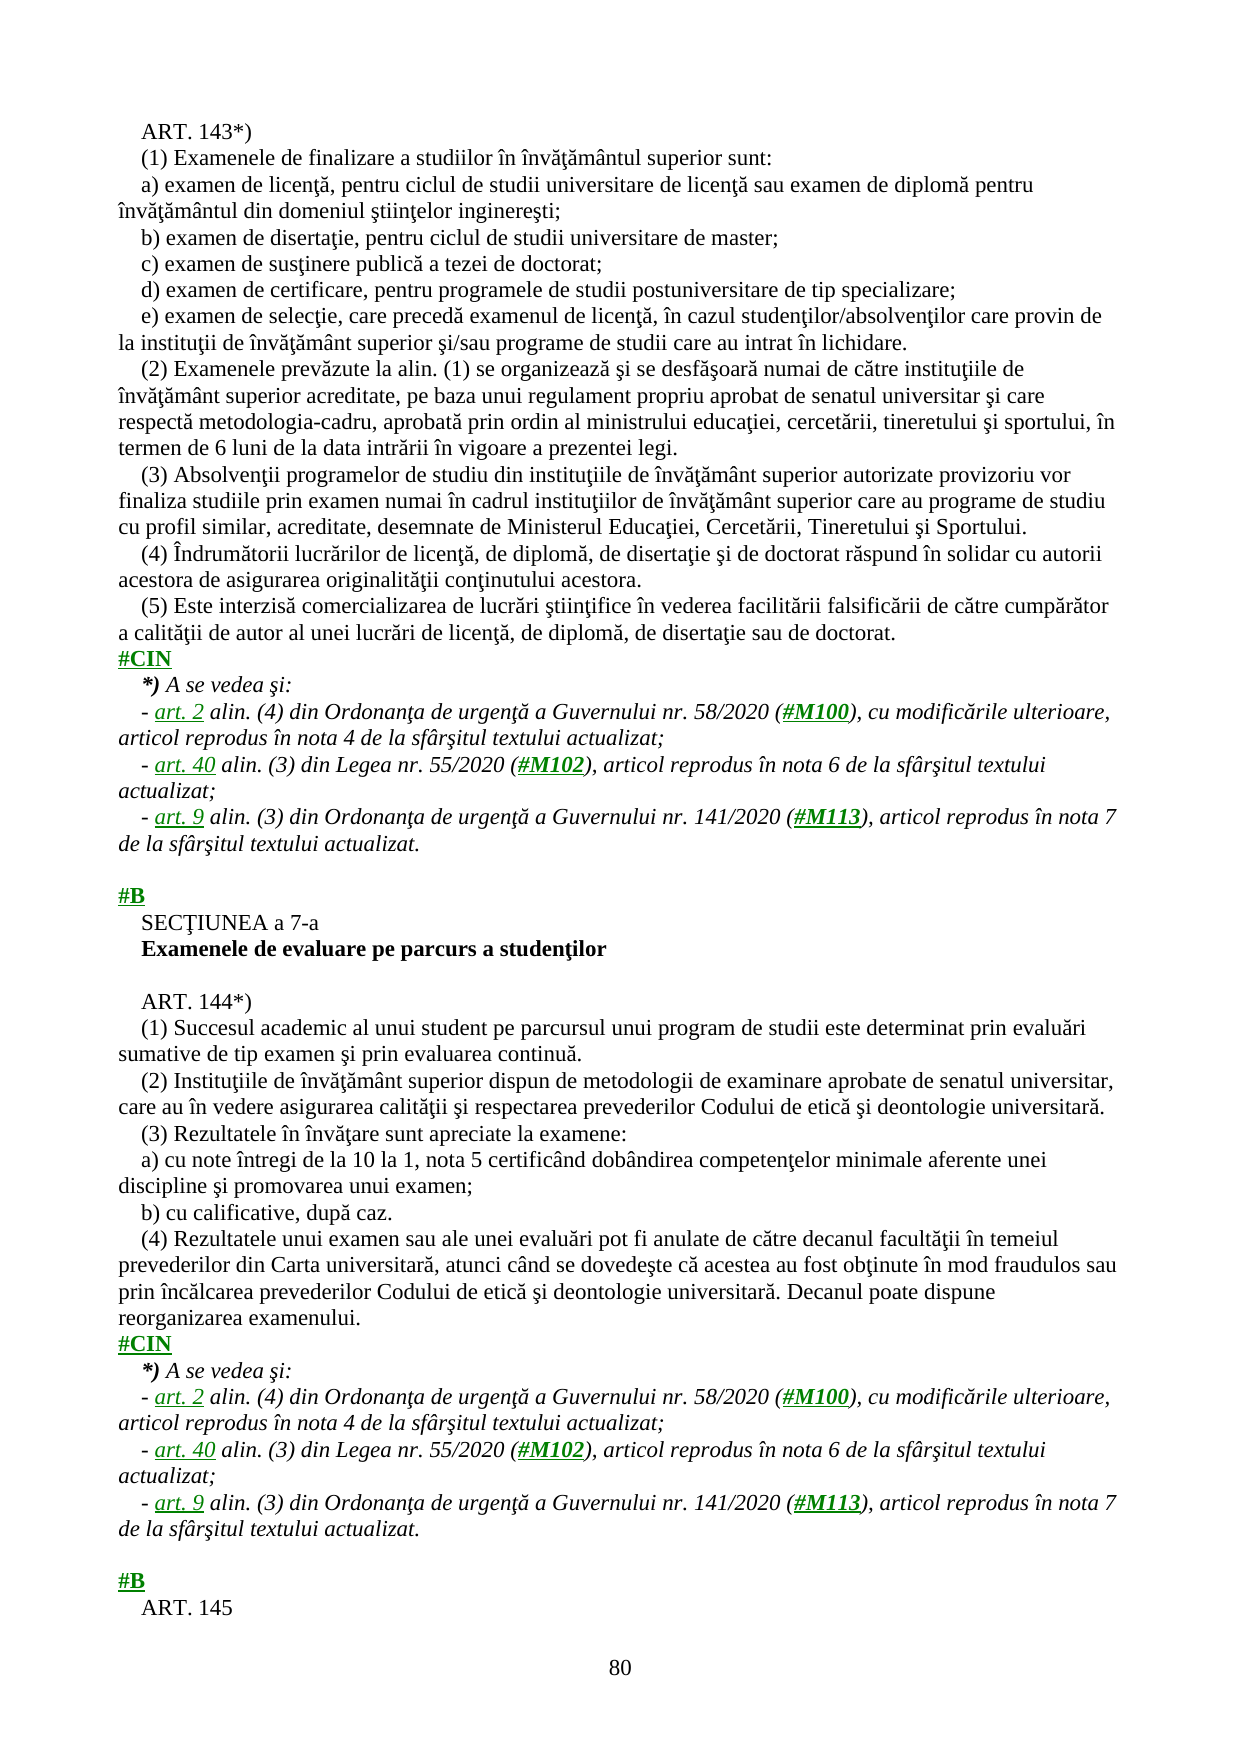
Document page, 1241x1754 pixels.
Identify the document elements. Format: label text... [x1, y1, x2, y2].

text ART. 143*) [118, 118, 1122, 144]
text d) examen de certificare, pentru programele de studii postuniversitare de tip specializare; [118, 276, 1122, 303]
text a) cu note întregi de la 10 la 1, nota 5 certificând dobândirea competenţelor minimale aferente unei discipline şi promovarea unui examen; [118, 1146, 1122, 1199]
text ART. 145 [118, 1594, 1122, 1620]
text - art. 2 alin. (4) din Ordonanţa de urgenţă a Guvernului nr. 58/2020 (#M100), cu modificările ulterioare, articol reprodus în nota 4 de la sfârşitul textului actualizat; [118, 698, 1122, 751]
text a) examen de licenţă, pentru ciclul de studii universitare de licenţă sau examen de diplomă pentru învăţământul din domeniul ştiinţelor inginereşti; [118, 171, 1122, 223]
text c) examen de susţinere publică a tezei de doctorat; [118, 250, 1122, 276]
text Examenele de evaluare pe parcurs a studenţilor [118, 935, 1122, 961]
text #CIN [118, 1330, 1122, 1357]
text (4) Rezultatele unui examen sau ale unei evaluări pot fi anulate de către decanul facultăţii în temeiul prevederilor din Carta universitară, atunci când se dovedeşte că acestea au fost obţinute în mod fraudulos sau prin încălcarea prevederilor Codului de etică şi deontologie universitară. Decanul poate dispune reorganizarea examenului. [118, 1225, 1122, 1330]
text (3) Absolvenţii programelor de studiu din instituţiile de învăţământ superior autorizate provizoriu vor finaliza studiile prin examen numai în cadrul instituţiilor de învăţământ superior care au programe de studiu cu profil similar, acreditate, desemnate de Ministerul Educaţiei, Cercetării, Tineretului şi Sportului. [118, 461, 1122, 540]
text - art. 40 alin. (3) din Legea nr. 55/2020 (#M102), articol reprodus în nota 6 de la sfârşitul textului actualizat; [118, 751, 1122, 803]
text (4) Îndrumătorii lucrărilor de licenţă, de diplomă, de disertaţie şi de doctorat răspund în solidar cu autorii acestora de asigurarea originalităţii conţinutului acestora. [118, 540, 1122, 592]
text (5) Este interzisă comercializarea de lucrări ştiinţifice în vederea facilitării falsificării de către cumpărător a calităţii de autor al unei lucrări de licenţă, de diplomă, de disertaţie sau de doctorat. [118, 592, 1122, 645]
text - art. 2 alin. (4) din Ordonanţa de urgenţă a Guvernului nr. 58/2020 (#M100), cu modificările ulterioare, articol reprodus în nota 4 de la sfârşitul textului actualizat; [118, 1383, 1122, 1436]
text (1) Succesul academic al unui student pe parcursul unui program de studii este determinat prin evaluări sumative de tip examen şi prin evaluarea continuă. [118, 1014, 1122, 1067]
text b) examen de disertaţie, pentru ciclul de studii universitare de master; [118, 223, 1122, 250]
text ART. 144*) [118, 988, 1122, 1014]
text (2) Instituţiile de învăţământ superior dispun de metodologii de examinare aprobate de senatul universitar, care au în vedere asigurarea calităţii şi respectarea prevederilor Codului de etică şi deontologie universitară. [118, 1067, 1122, 1119]
text e) examen de selecţie, care precedă examenul de licenţă, în cazul studenţilor/absolvenţilor care provin de la instituţii de învăţământ superior şi/sau programe de studii care au intrat în lichidare. [118, 303, 1122, 355]
text (2) Examenele prevăzute la alin. (1) se organizează şi se desfăşoară numai de către instituţiile de învăţământ superior acreditate, pe baza unui regulament propriu aprobat de senatul universitar şi care respectă metodologia-cadru, aprobată prin ordin al ministrului educaţiei, cercetării, tineretului şi sportului, în termen de 6 luni de la data intrării în vigoare a prezentei legi. [118, 355, 1122, 461]
text - art. 9 alin. (3) din Ordonanţa de urgenţă a Guvernului nr. 141/2020 (#M113), articol reprodus în nota 7 de la sfârşitul textului actualizat. [118, 803, 1122, 856]
text b) cu calificative, după caz. [118, 1199, 1122, 1225]
text (3) Rezultatele în învăţare sunt apreciate la examene: [118, 1119, 1122, 1146]
text SECŢIUNEA a 7-a [118, 909, 1122, 935]
text #B [118, 1568, 1122, 1594]
text (1) Examenele de finalizare a studiilor în învăţământul superior sunt: [118, 144, 1122, 171]
text - art. 40 alin. (3) din Legea nr. 55/2020 (#M102), articol reprodus în nota 6 de la sfârşitul textului actualizat; [118, 1436, 1122, 1488]
text #CIN [118, 645, 1122, 672]
text - art. 9 alin. (3) din Ordonanţa de urgenţă a Guvernului nr. 141/2020 (#M113), articol reprodus în nota 7 de la sfârşitul textului actualizat. [118, 1488, 1122, 1541]
text *) A se vedea şi: [118, 672, 1122, 698]
text *) A se vedea şi: [118, 1357, 1122, 1383]
text #B [118, 882, 1122, 909]
